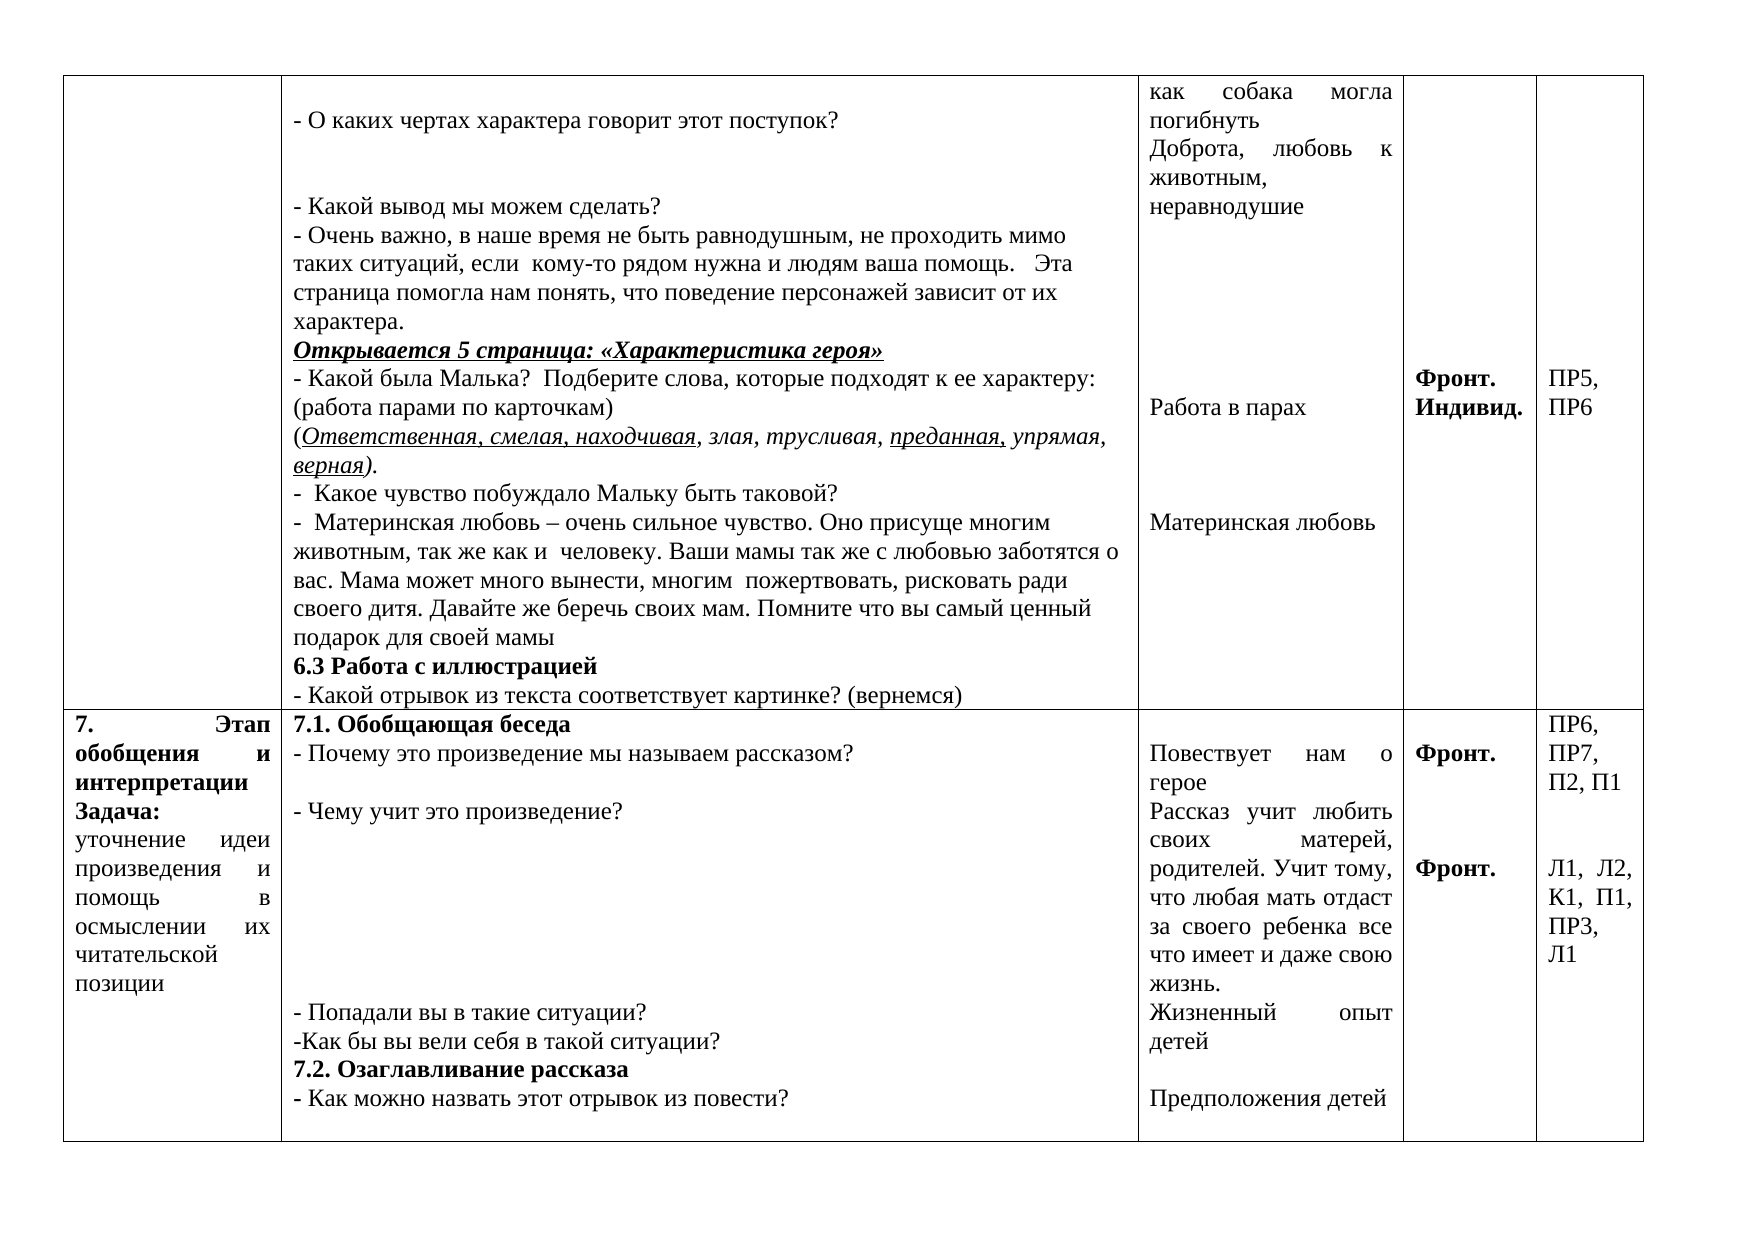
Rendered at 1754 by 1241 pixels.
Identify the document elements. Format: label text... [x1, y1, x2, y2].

table_cell Фронт. Фронт. [1404, 710, 1536, 1141]
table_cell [1537, 710, 1643, 1141]
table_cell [282, 710, 1138, 1141]
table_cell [1404, 76, 1536, 708]
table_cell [1537, 76, 1643, 708]
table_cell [1139, 710, 1403, 1141]
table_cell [282, 76, 1138, 708]
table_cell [64, 710, 281, 1141]
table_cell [1139, 76, 1403, 708]
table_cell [64, 76, 281, 708]
